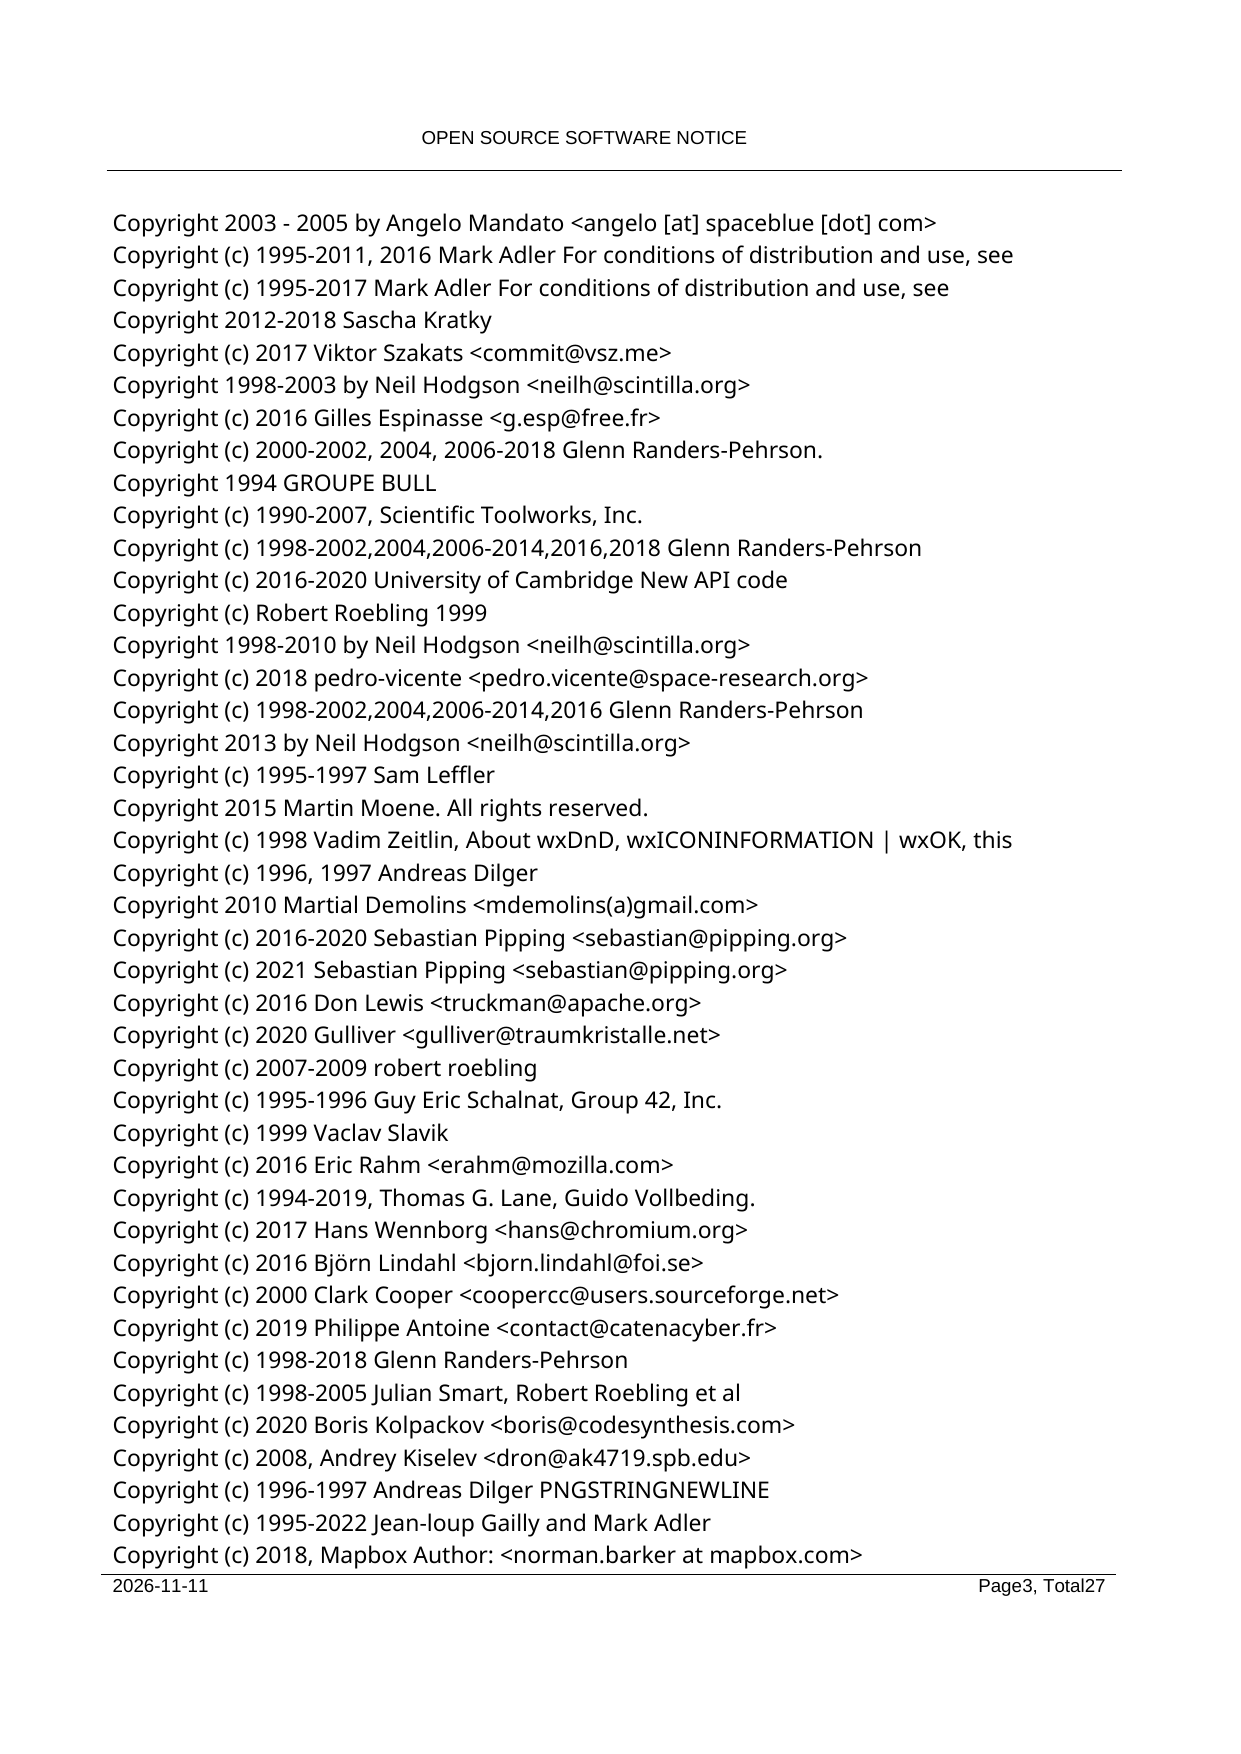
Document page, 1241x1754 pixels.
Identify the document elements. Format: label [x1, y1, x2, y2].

text [112, 206, 1128, 1571]
